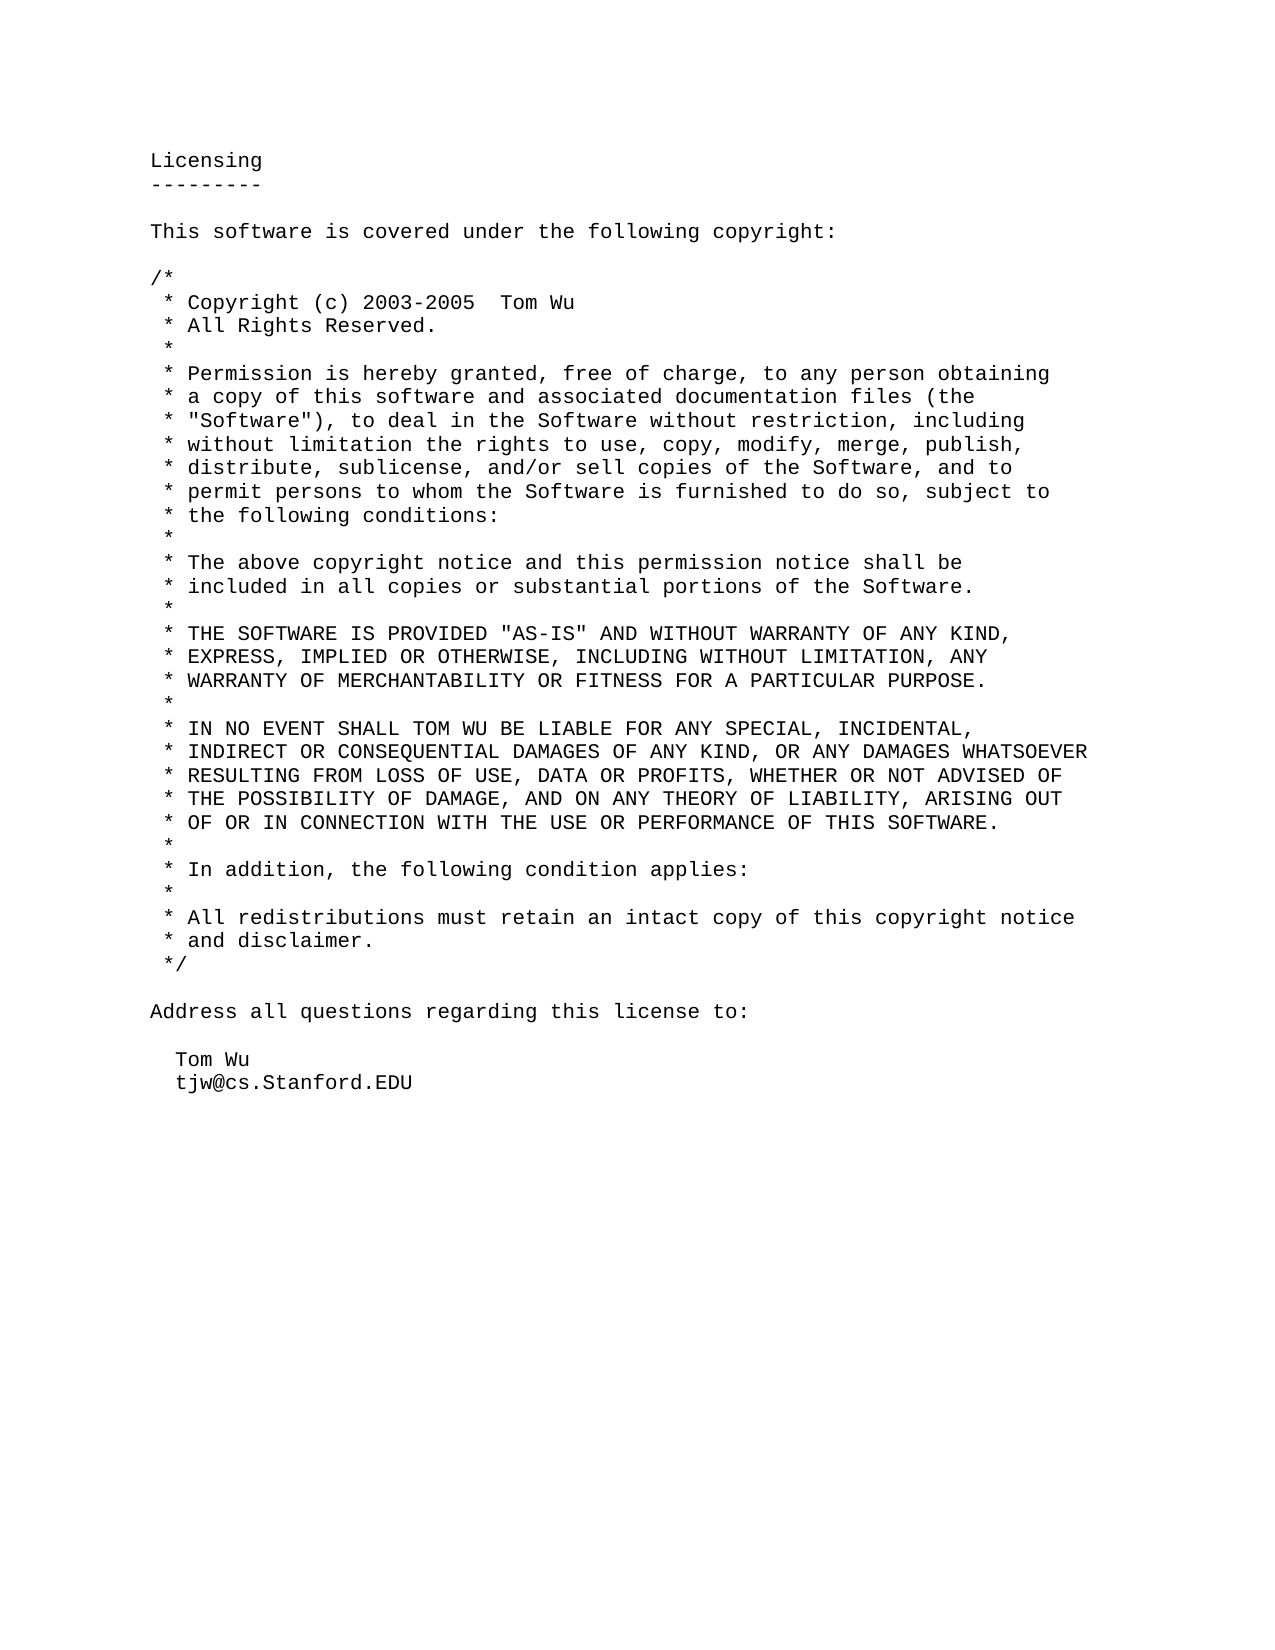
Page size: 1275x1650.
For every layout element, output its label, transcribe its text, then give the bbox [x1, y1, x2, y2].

text * distribute, sublicense, and/or sell copies of the Software, and to [150, 457, 1125, 481]
text * permit persons to whom the Software is furnished to do so, subject to [150, 481, 1125, 505]
text --------- [150, 174, 1125, 197]
text * WARRANTY OF MERCHANTABILITY OR FITNESS FOR A PARTICULAR PURPOSE. [150, 670, 1125, 694]
text * THE SOFTWARE IS PROVIDED "AS-IS" AND WITHOUT WARRANTY OF ANY KIND, [150, 623, 1125, 647]
text * without limitation the rights to use, copy, modify, merge, publish, [150, 434, 1125, 457]
text * All Rights Reserved. [150, 316, 1125, 339]
text * IN NO EVENT SHALL TOM WU BE LIABLE FOR ANY SPECIAL, INCIDENTAL, [150, 717, 1125, 741]
text * [150, 883, 1125, 907]
text * [150, 528, 1125, 552]
text */ [150, 954, 1125, 978]
text * [150, 339, 1125, 363]
text * and disclaimer. [150, 930, 1125, 954]
text * EXPRESS, IMPLIED OR OTHERWISE, INCLUDING WITHOUT LIMITATION, ANY [150, 647, 1125, 670]
text * OF OR IN CONNECTION WITH THE USE OR PERFORMANCE OF THIS SOFTWARE. [150, 812, 1125, 836]
text * a copy of this software and associated documentation files (the [150, 386, 1125, 410]
text * INDIRECT OR CONSEQUENTIAL DAMAGES OF ANY KIND, OR ANY DAMAGES WHATSOEVER [150, 741, 1125, 765]
text * [150, 694, 1125, 717]
text * [150, 836, 1125, 859]
text Address all questions regarding this license to: [150, 1001, 1125, 1025]
text * THE POSSIBILITY OF DAMAGE, AND ON ANY THEORY OF LIABILITY, ARISING OUT [150, 788, 1125, 812]
text * "Software"), to deal in the Software without restriction, including [150, 410, 1125, 434]
text * RESULTING FROM LOSS OF USE, DATA OR PROFITS, WHETHER OR NOT ADVISED OF [150, 765, 1125, 788]
text * In addition, the following condition applies: [150, 859, 1125, 883]
text * Permission is hereby granted, free of charge, to any person obtaining [150, 363, 1125, 386]
text * [150, 599, 1125, 623]
text This software is covered under the following copyright: [150, 221, 1125, 244]
text /* [150, 268, 1125, 292]
text Tom Wu [150, 1048, 1125, 1072]
text * All redistributions must retain an intact copy of this copyright notice [150, 907, 1125, 930]
text * Copyright (c) 2003-2005 Tom Wu [150, 292, 1125, 316]
text tjw@cs.Stanford.EDU [150, 1072, 1125, 1096]
text * The above copyright notice and this permission notice shall be [150, 552, 1125, 576]
text Licensing [150, 150, 1125, 174]
text * the following conditions: [150, 505, 1125, 528]
text * included in all copies or substantial portions of the Software. [150, 576, 1125, 599]
